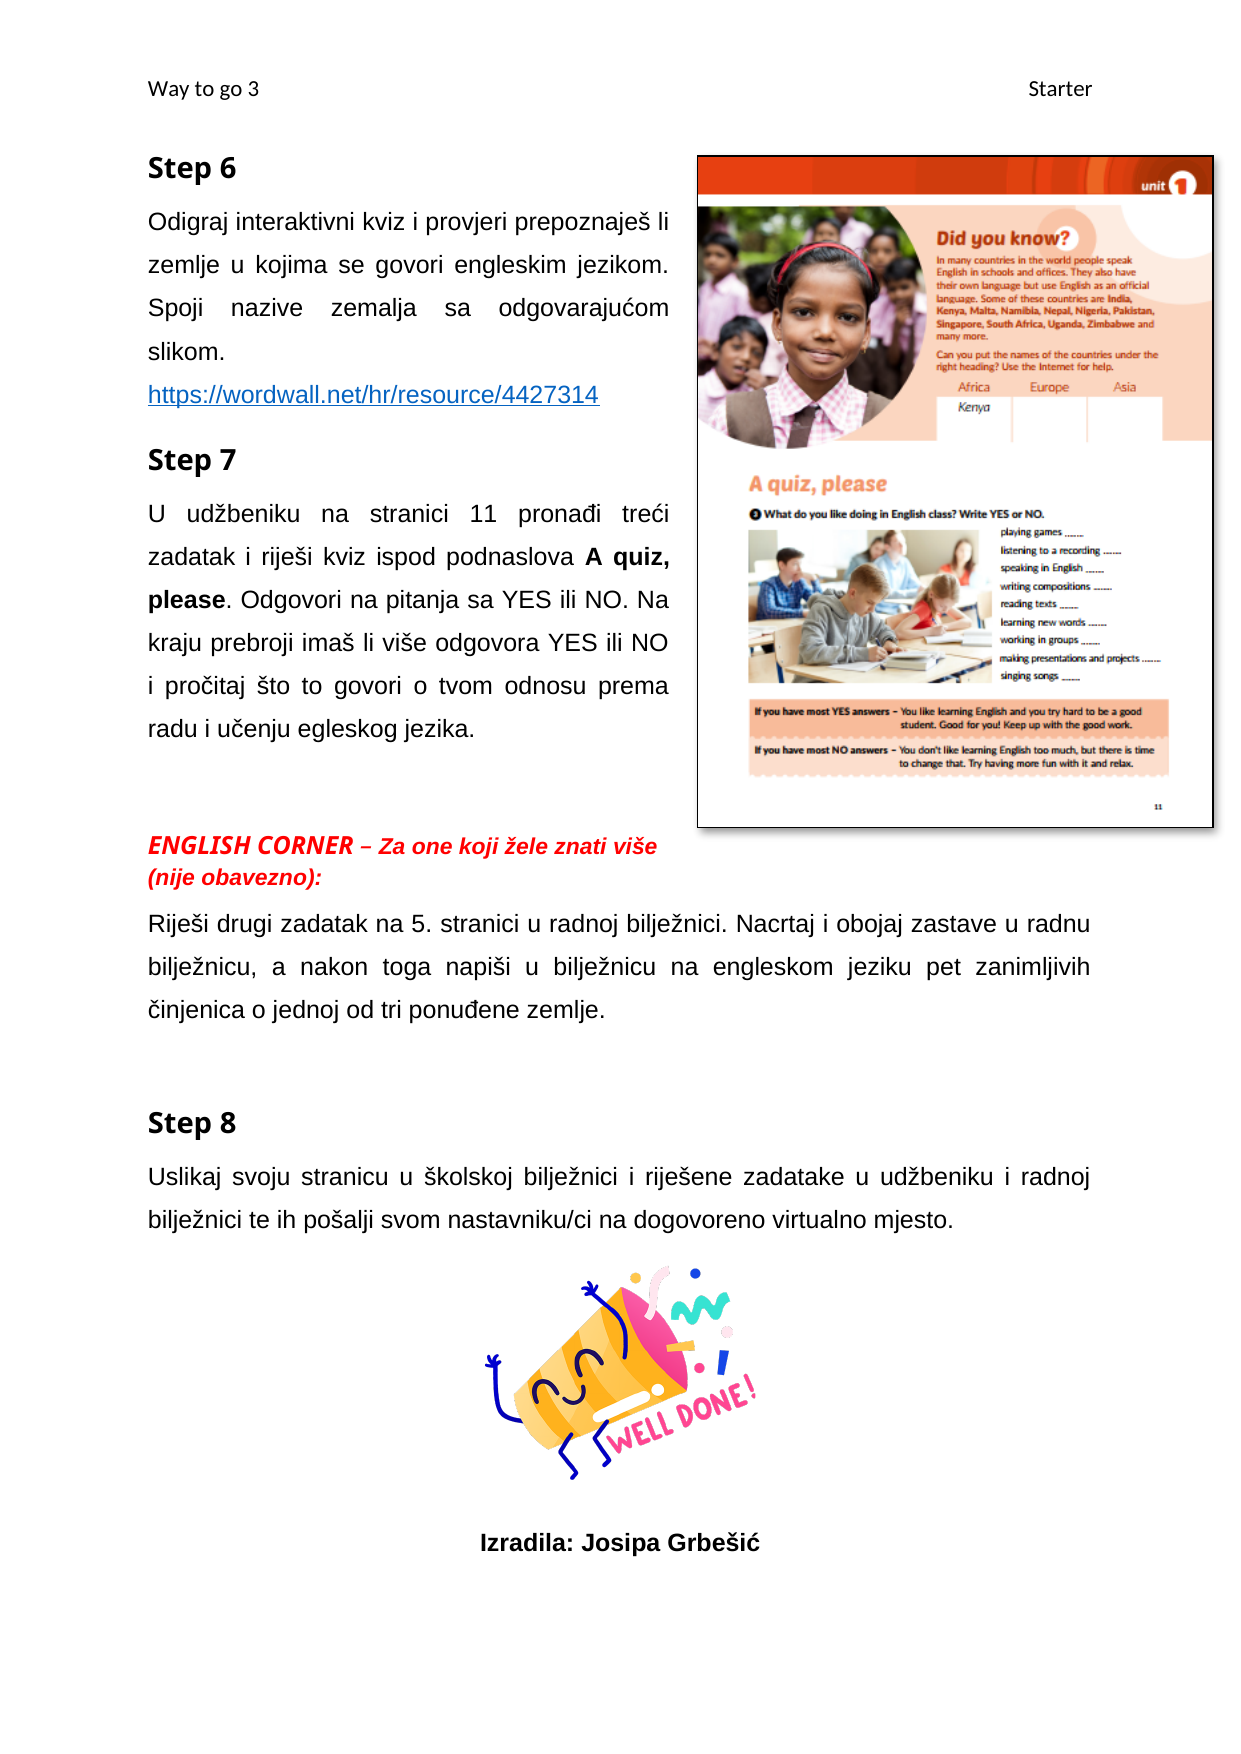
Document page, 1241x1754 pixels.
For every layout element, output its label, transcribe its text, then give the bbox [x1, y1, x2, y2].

text U udžbeniku na stranici 11 pronađi treći zadatak i riješi kviz ispod podnaslova A quiz, please. Odgovori na pitanja sa YES ili NO. Na kraju prebroji imaš li više odgovora YES ili NO i pročitaj što to govori o tvom odnosu prema radu i učenju egleskog jezika. [148, 499, 695, 743]
text Uslikaj svoju stranicu u školskoj bilježnici i riješene zadatake u udžbeniku i radnoj bilježnici te ih pošalji svom nastavniku/ci na dogovoreno virtualno mjesto. [148, 1162, 1093, 1234]
picture [698, 157, 1212, 827]
text Step 8 [148, 1103, 1093, 1142]
text Step 6 [148, 148, 1093, 187]
text ENGLISH CORNER – Za one koji žele znati više (nije obavezno): [148, 828, 1093, 890]
text Riješi drugi zadatak na 5. stranici u radnoj bilježnici. Nacrtaj i obojaj zastave u radnu bilježnicu, a nakon toga napiši u bilježnicu na engleskom jeziku pet zanimljivih činjenica o jednoj od tri ponuđene zemlje. [148, 909, 1093, 1024]
picture [484, 1265, 756, 1480]
text Odigraj interaktivni kviz i provjeri prepoznaješ li zemlje u kojima se govori engleskim jezikom. Spoji nazive zemalja sa odgovarajućom slikom. https://wordwall.net/hr/resource/4427314 [148, 207, 695, 408]
text Step 7 [148, 439, 695, 479]
text Izradila: Josipa Grbešić [148, 1528, 1093, 1557]
